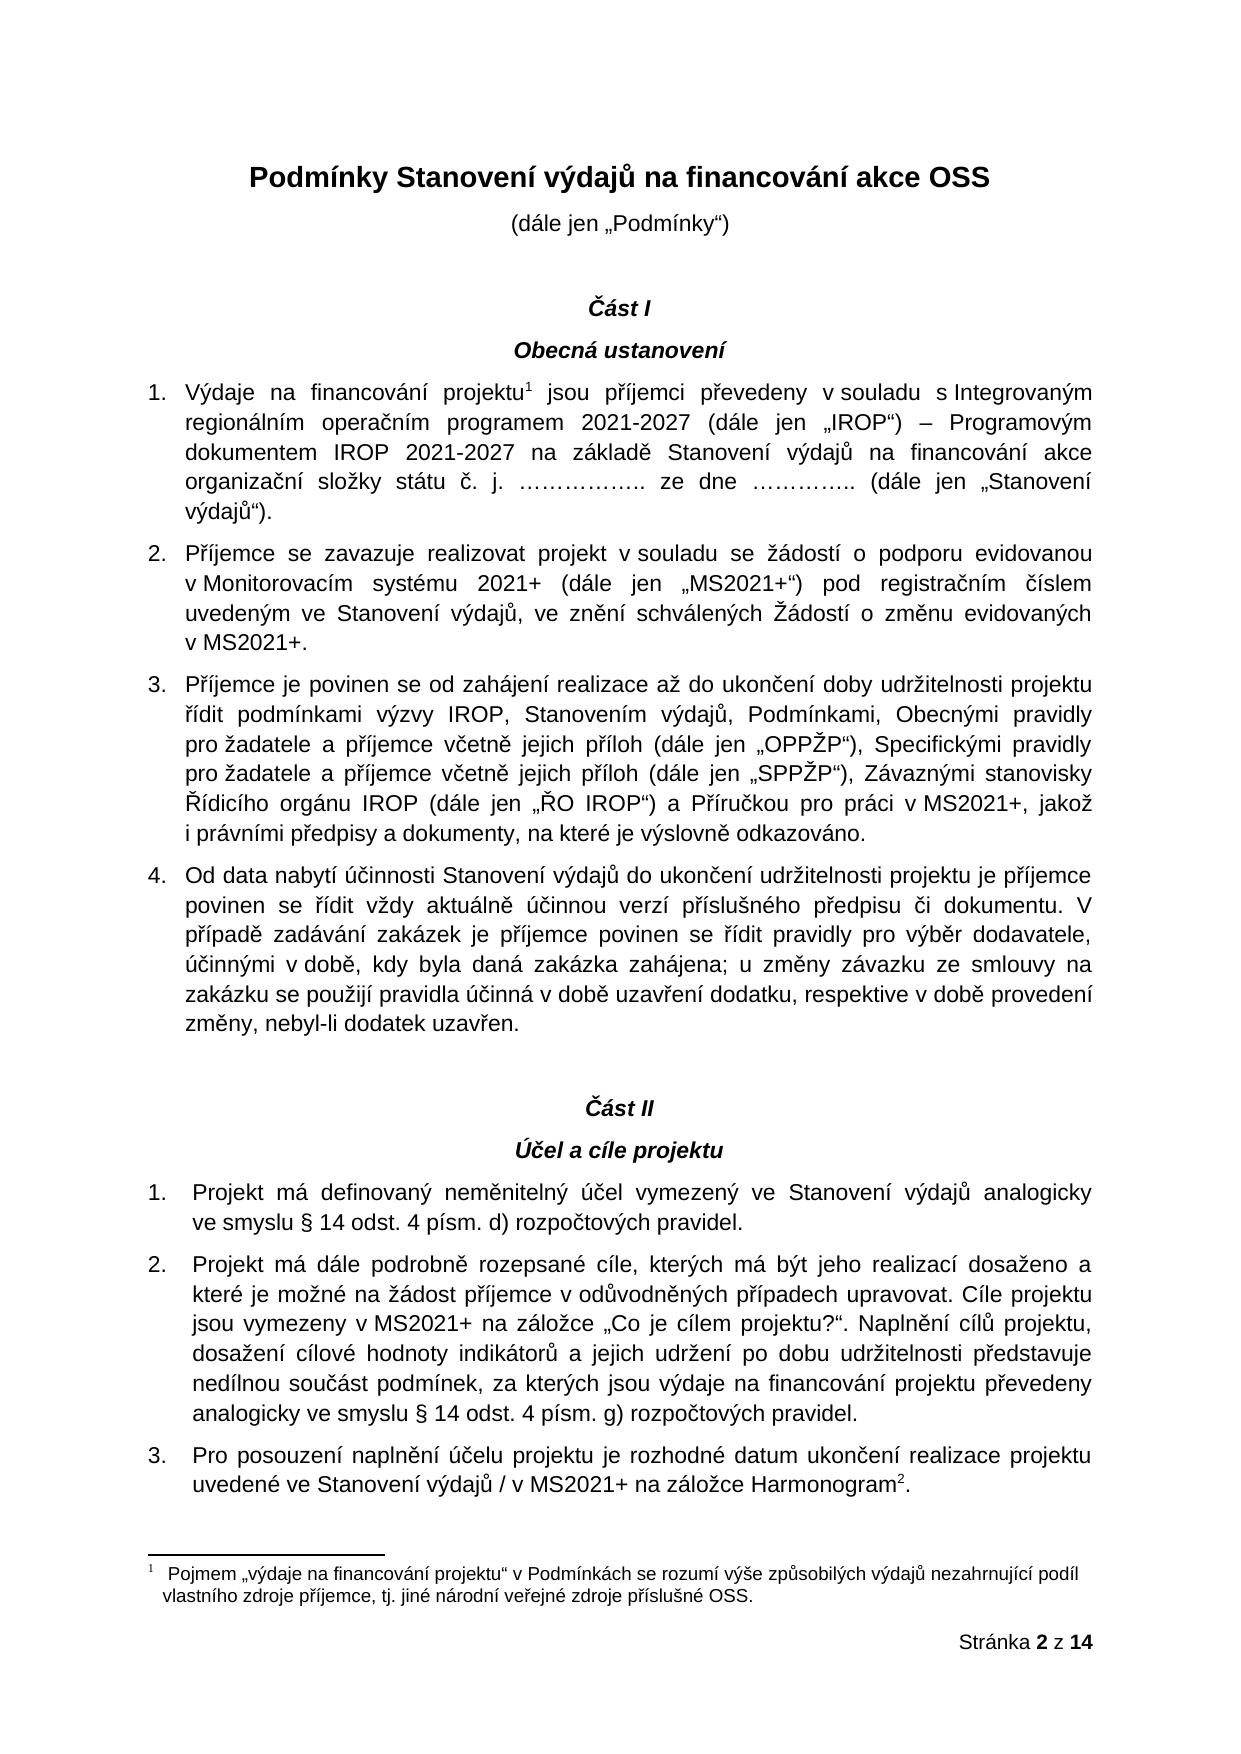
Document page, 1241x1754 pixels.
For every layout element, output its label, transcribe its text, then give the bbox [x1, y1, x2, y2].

list Příjemce je povinen se od zahájení realizace až do ukončení doby udržitelnosti projektu řídit podmínkami výzvy IROP, Stanovením výdajů, Podmínkami, Obecnými pravidly pro žadatele a příjemce včetně jejich příloh (dále jen „OPPŽP“), Specifickými pravidly pro žadatele a příjemce včetně jejich příloh (dále jen „SPPŽP“), Závaznými stanovisky Řídicího orgánu IROP (dále jen „ŘO IROP“) a Příručkou pro práci v MS2021+, jakož i právními předpisy a dokumenty, na které je výslovně odkazováno. [148, 671, 1093, 846]
subtitle Část I [148, 295, 1093, 321]
text (dále jen „Podmínky“) [148, 210, 1093, 237]
list Projekt má dále podrobně rozepsané cíle, kterých má být jeho realizací dosaženo a které je možné na žádost příjemce v odůvodněných případech upravovat. Cíle projektu jsou vymezeny v MS2021+ na záložce „Co je cílem projektu?“. Naplnění cílů projektu, dosažení cílové hodnoty indikátorů a jejich udržení po dobu udržitelnosti představuje nedílnou součást podmínek, za kterých jsou výdaje na financování projektu převedeny analogicky ve smyslu § 14 odst. 4 písm. g) rozpočtových pravidel. [148, 1251, 1093, 1426]
text Podmínky Stanovení výdajů na financování akce OSS [148, 160, 1093, 194]
list Pro posouzení naplnění účelu projektu je rozhodné datum ukončení realizace projektu uvedené ve Stanovení výdajů / v MS2021+ na záložce Harmonogram. [148, 1442, 1093, 1498]
subtitle Obecná ustanovení [148, 337, 1093, 363]
text Účel a cíle projektu [148, 1137, 1093, 1163]
list Výdaje na financování projektu jsou příjemci převedeny v souladu s Integrovaným regionálním operačním programem 2021-2027 (dále jen „IROP“) – Programovým dokumentem IROP 2021-2027 na základě Stanovení výdajů na financování akce organizační složky státu č. j. …………….. ze dne ………….. (dále jen „Stanovení výdajů“). [148, 379, 1093, 524]
list Od data nabytí účinnosti Stanovení výdajů do ukončení udržitelnosti projektu je příjemce povinen se řídit vždy aktuálně účinnou verzí příslušného předpisu či dokumentu. V případě zadávání zakázek je příjemce povinen se řídit pravidly pro výběr dodavatele, účinnými v době, kdy byla daná zakázka zahájena; u změny závazku ze smlouvy na zakázku se použijí pravidla účinná v době uzavření dodatku, respektive v době provedení změny, nebyl-li dodatek uzavřen. [148, 862, 1093, 1037]
list Projekt má definovaný neměnitelný účel vymezený ve Stanovení výdajů analogicky ve smyslu § 14 odst. 4 písm. d) rozpočtových pravidel. [148, 1179, 1093, 1235]
subtitle Část II [148, 1095, 1093, 1121]
list Příjemce se zavazuje realizovat projekt v souladu se žádostí o podporu evidovanou v Monitorovacím systému 2021+ (dále jen „MS2021+“) pod registračním číslem uvedeným ve Stanovení výdajů, ve znění schválených Žádostí o změnu evidovaných v MS2021+. [148, 540, 1093, 656]
